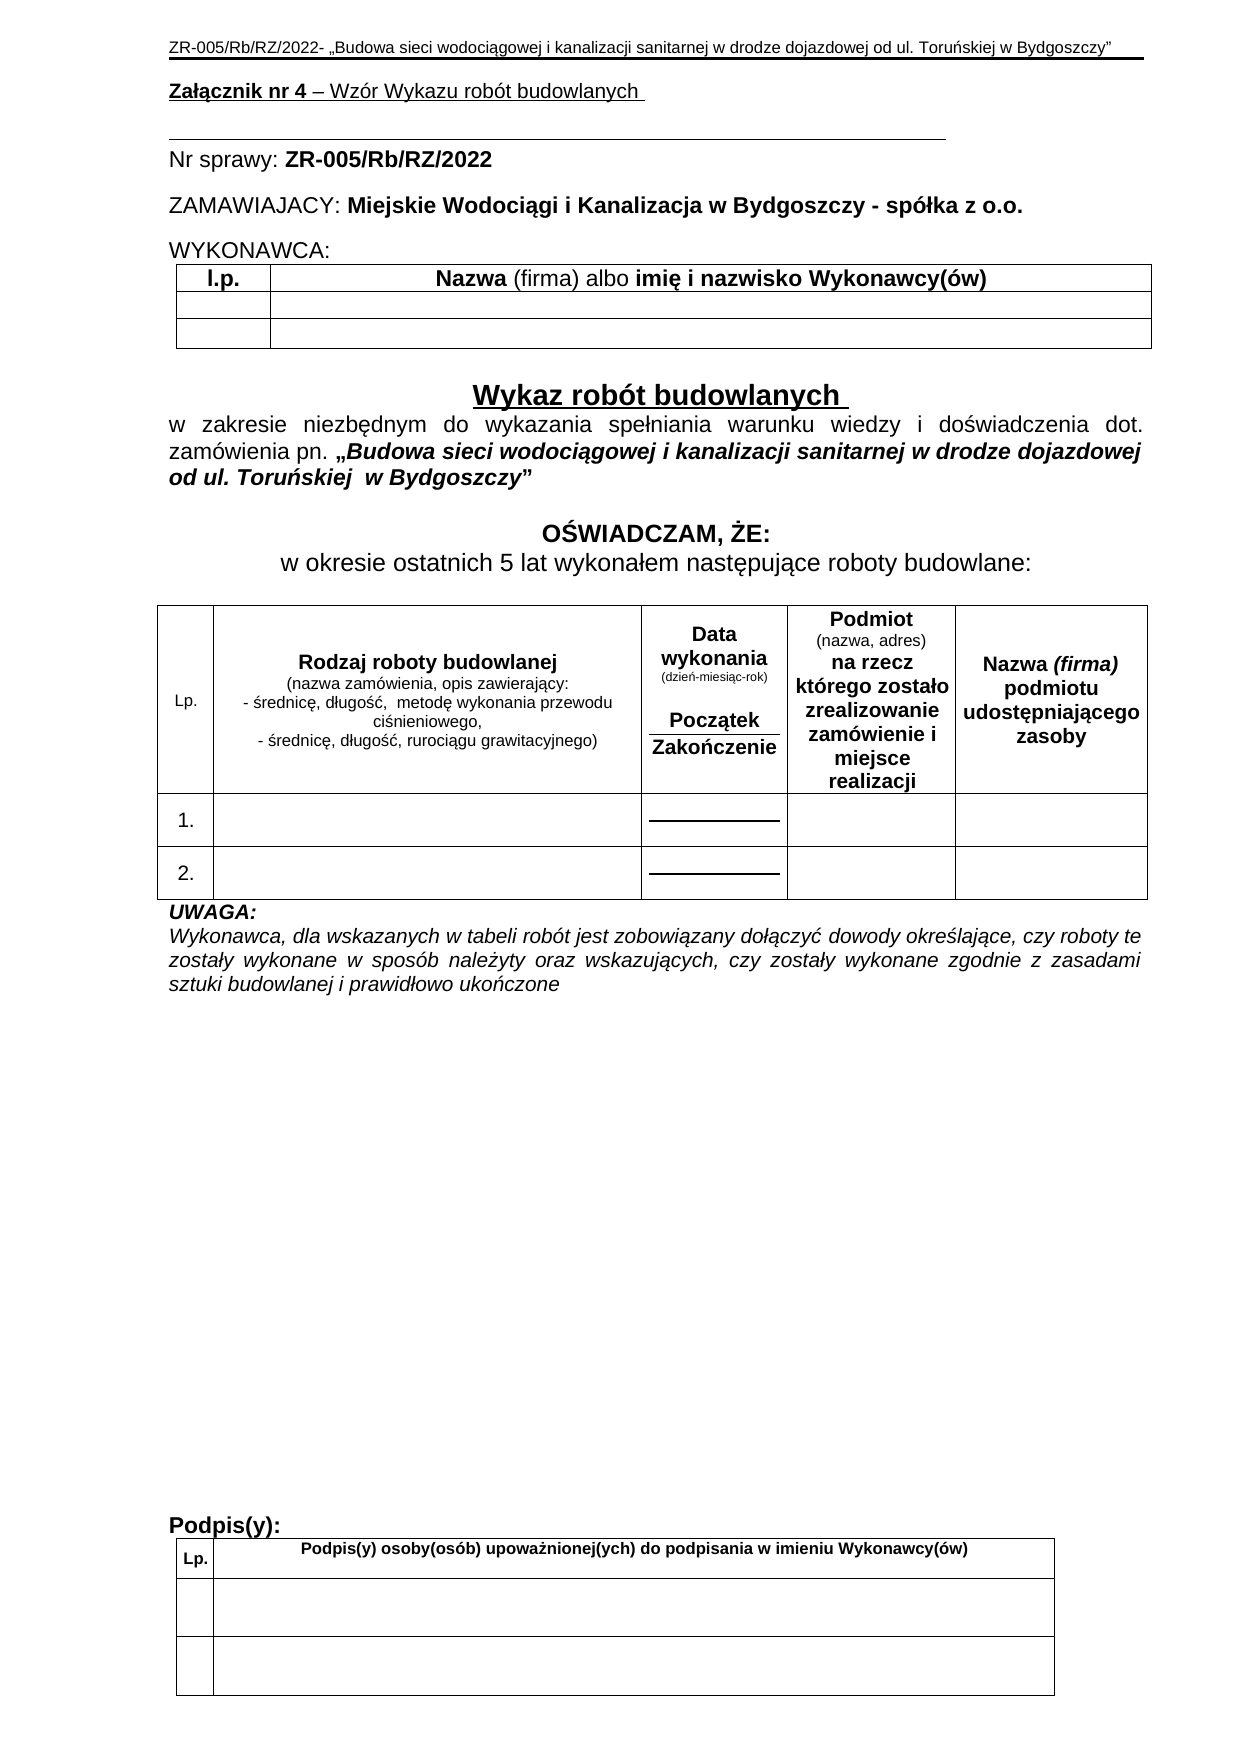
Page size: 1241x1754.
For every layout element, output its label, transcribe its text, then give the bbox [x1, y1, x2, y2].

table_cell [177, 292, 270, 318]
table_header Rodzaj roboty budowlanej (nazwa zamówienia, opis zawierający: - średnicę, długość, metodę wykonania przewodu ciśnieniowego, - średnicę, długość, rurociągu grawitacyjnego) [214, 606, 641, 793]
text w zakresie niezbędnym do wykazania spełniania warunku wiedzy i doświadczenia dot. zamówienia pn. „Budowa sieci wodociągowej i kanalizacji sanitarnej w drodze dojazdowej od ul. Toruńskiej w Bydgoszczy” [169, 411, 1144, 490]
table_header l.p. [177, 265, 270, 291]
table_cell [177, 319, 270, 348]
table_cell [214, 847, 641, 898]
table_header Nazwa (firma) albo imię i nazwisko Wykonawcy(ów) [271, 265, 1151, 291]
title Załącznik nr 4 – Wzór Wykazu robót budowlanych [169, 79, 1144, 103]
text ZAMAWIAJACY: Miejskie Wodociągi i Kanalizacja w Bydgoszczy - spółka z o.o. [169, 192, 1144, 218]
table_cell [642, 847, 787, 898]
table_cell [271, 292, 1151, 318]
text w okresie ostatnich 5 lat wykonałem następujące roboty budowlane: [169, 548, 1144, 577]
text Nr sprawy: ZR-005/Rb/RZ/2022 [169, 146, 1144, 172]
table_cell [956, 847, 1147, 898]
table_cell 2. [158, 847, 213, 898]
table_header Data wykonania (dzień-miesiąc-rok) Początek Zakończenie [642, 606, 787, 793]
table_cell [788, 847, 955, 898]
table_cell [214, 794, 641, 846]
list OŚWIADCZAM, ŻE: [169, 519, 1144, 548]
table_cell [956, 794, 1147, 846]
table_header Podmiot (nazwa, adres) na rzecz którego zostało zrealizowanie zamówienie i miejsce realizacji [788, 606, 955, 793]
table_cell 1. [158, 794, 213, 846]
table_cell [271, 319, 1151, 348]
table_cell [642, 794, 787, 846]
text WYKONAWCA: [169, 237, 1144, 263]
table_cell [788, 794, 955, 846]
text Wykonawca, dla wskazanych w tabeli robót jest zobowiązany dołączyć dowody określające, czy roboty te zostały wykonane w sposób należyty oraz wskazujących, czy zostały wykonane zgodnie z zasadami sztuki budowlanej i prawidłowo ukończone [169, 923, 1144, 995]
table_header Lp. [158, 606, 213, 793]
table_header Nazwa (firma) podmiotu udostępniającego zasoby [956, 606, 1147, 793]
text UWAGA: [169, 900, 1144, 923]
title Wykaz robót budowlanych [169, 378, 1144, 411]
